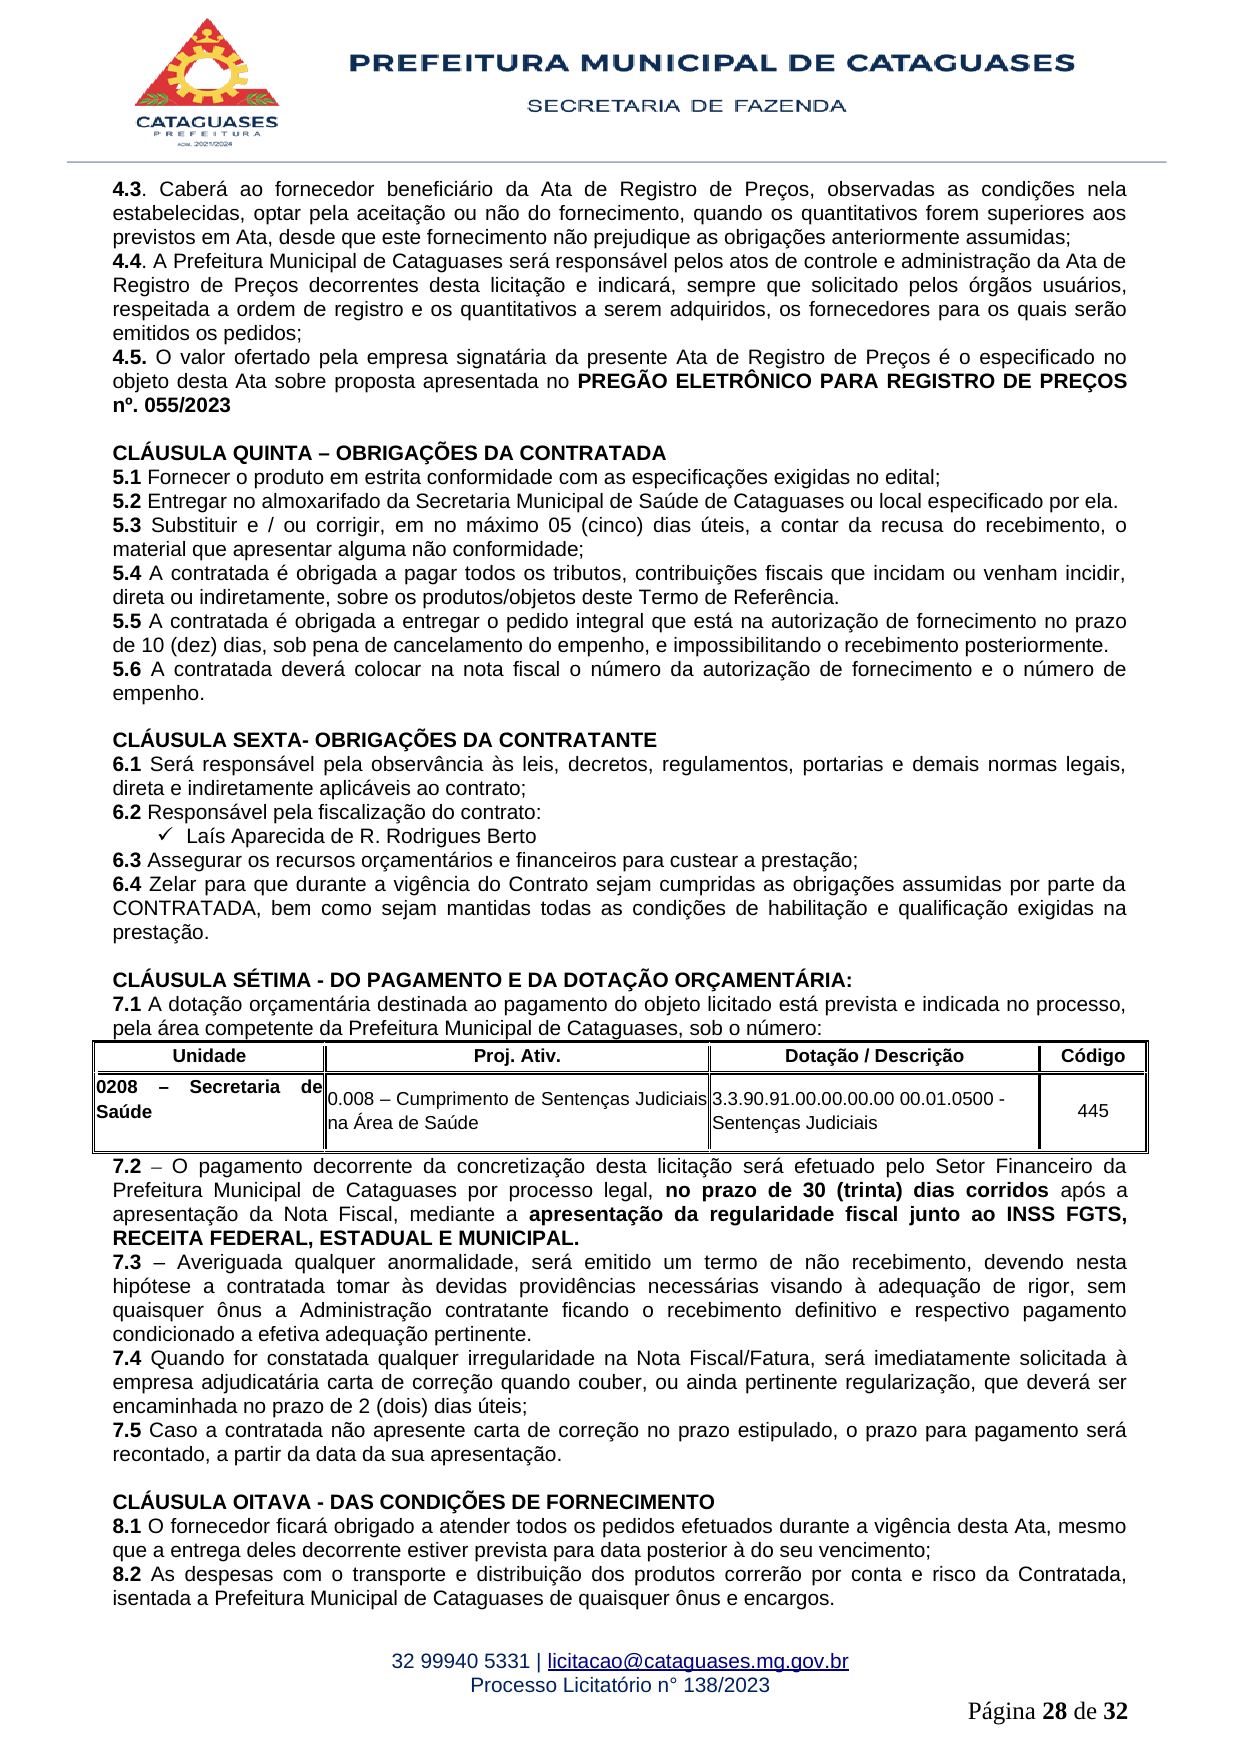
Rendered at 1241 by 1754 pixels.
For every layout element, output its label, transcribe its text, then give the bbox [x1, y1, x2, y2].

table_cell 0208 – Secretaria de Saúde [94, 1071, 325, 1151]
table_header Dotação / Descrição [710, 1043, 1039, 1071]
text 4.5. O valor ofertado pela empresa signatária da presente Ata de Registro de Preços é o especificado no objeto desta Ata sobre proposta apresentada no PREGÃO ELETRÔNICO PARA REGISTRO DE PREÇOS nº. 055/2023 [112, 345, 1128, 417]
text 6.4 Zelar para que durante a vigência do Contrato sejam cumpridas as obrigações assumidas por parte da CONTRATADA, bem como sejam mantidas todas as condições de habilitação e qualificação exigidas na prestação. [112, 872, 1128, 944]
text 5.5 A contratada é obrigada a entregar o pedido integral que está na autorização de fornecimento no prazo de 10 (dez) dias, sob pena de cancelamento do empenho, e impossibilitando o recebimento posteriormente. [112, 608, 1128, 656]
text CLÁUSULA SÉTIMA - DO PAGAMENTO E DA DOTAÇÃO ORÇAMENTÁRIA: [112, 968, 1128, 992]
text 8.1 O fornecedor ficará obrigado a atender todos os pedidos efetuados durante a vigência desta Ata, mesmo que a entrega deles decorrente estiver prevista para data posterior à do seu vencimento; [112, 1513, 1128, 1561]
list Laís Aparecida de R. Rodrigues Berto [157, 824, 1128, 848]
text 5.1 Fornecer o produto em estrita conformidade com as especificações exigidas no edital; [112, 465, 1128, 489]
text CLÁUSULA SEXTA- OBRIGAÇÕES DA CONTRATANTE [112, 728, 1128, 752]
text 6.3 Assegurar os recursos orçamentários e financeiros para custear a prestação; [112, 848, 1128, 872]
text 5.6 A contratada deverá colocar na nota fiscal o número da autorização de fornecimento e o número de empenho. [112, 656, 1128, 704]
table_cell 3.3.90.91.00.00.00.00 00.01.0500 - Sentenças Judiciais [710, 1075, 1039, 1151]
table_header Código [1040, 1043, 1145, 1071]
text 5.3 Substituir e / ou corrigir, em no máximo 05 (cinco) dias úteis, a contar da recusa do recebimento, o material que apresentar alguma não conformidade; [112, 513, 1128, 561]
text 8.2 As despesas com o transporte e distribuição dos produtos correrão por conta e risco da Contratada, isentada a Prefeitura Municipal de Cataguases de quaisquer ônus e encargos. [112, 1561, 1128, 1609]
text 7.2 – O pagamento decorrente da concretização desta licitação será efetuado pelo Setor Financeiro da Prefeitura Municipal de Cataguases por processo legal, no prazo de 30 (trinta) dias corridos após a apresentação da Nota Fiscal, mediante a apresentação da regularidade fiscal junto ao INSS FGTS, RECEITA FEDERAL, ESTADUAL E MUNICIPAL. [112, 1154, 1128, 1250]
text 7.4 Quando for constatada qualquer irregularidade na Nota Fiscal/Fatura, será imediatamente solicitada à empresa adjudicatária carta de correção quando couber, ou ainda pertinente regularização, que deverá ser encaminhada no prazo de 2 (dois) dias úteis; [112, 1346, 1128, 1418]
text CLÁUSULA QUINTA – OBRIGAÇÕES DA CONTRATADA [112, 441, 1128, 465]
text 4.4. A Prefeitura Municipal de Cataguases será responsável pelos atos de controle e administração da Ata de Registro de Preços decorrentes desta licitação e indicará, sempre que solicitado pelos órgãos usuários, respeitada a ordem de registro e os quantitativos a serem adquiridos, os fornecedores para os quais serão emitidos os pedidos; [112, 249, 1128, 345]
text 7.1 A dotação orçamentária destinada ao pagamento do objeto licitado está prevista e indicada no processo, pela área competente da Prefeitura Municipal de Cataguases, sob o número: [112, 992, 1128, 1040]
text 5.2 Entregar no almoxarifado da Secretaria Municipal de Saúde de Cataguases ou local especificado por ela. [112, 489, 1128, 513]
table_cell 445 [1040, 1071, 1147, 1151]
table_header Unidade [95, 1042, 325, 1071]
text 6.1 Será responsável pela observância às leis, decretos, regulamentos, portarias e demais normas legais, direta e indiretamente aplicáveis ao contrato; [112, 752, 1128, 800]
text CLÁUSULA OITAVA - DAS CONDIÇÕES DE FORNECIMENTO [112, 1489, 1128, 1513]
picture [66, 15, 1167, 163]
text 4.3. Caberá ao fornecedor beneficiário da Ata de Registro de Preços, observadas as condições nela estabelecidas, optar pela aceitação ou não do fornecimento, quando os quantitativos forem superiores aos previstos em Ata, desde que este fornecimento não prejudique as obrigações anteriormente assumidas; [112, 177, 1128, 249]
table_cell 0.008 – Cumprimento de Sentenças Judiciais na Área de Saúde [325, 1075, 709, 1151]
text 5.4 A contratada é obrigada a pagar todos os tributos, contribuições fiscais que incidam ou venham incidir, direta ou indiretamente, sobre os produtos/objetos deste Termo de Referência. [112, 561, 1128, 608]
text 6.2 Responsável pela fiscalização do contrato: [112, 800, 1128, 824]
text 7.3 – Averiguada qualquer anormalidade, será emitido um termo de não recebimento, devendo nesta hipótese a contratada tomar às devidas providências necessárias visando à adequação de rigor, sem quaisquer ônus a Administração contratante ficando o recebimento definitivo e respectivo pagamento condicionado a efetiva adequação pertinente. [112, 1250, 1128, 1346]
text 7.5 Caso a contratada não apresente carta de correção no prazo estipulado, o prazo para pagamento será recontado, a partir da data da sua apresentação. [112, 1418, 1128, 1466]
table_header Proj. Ativ. [325, 1043, 709, 1071]
